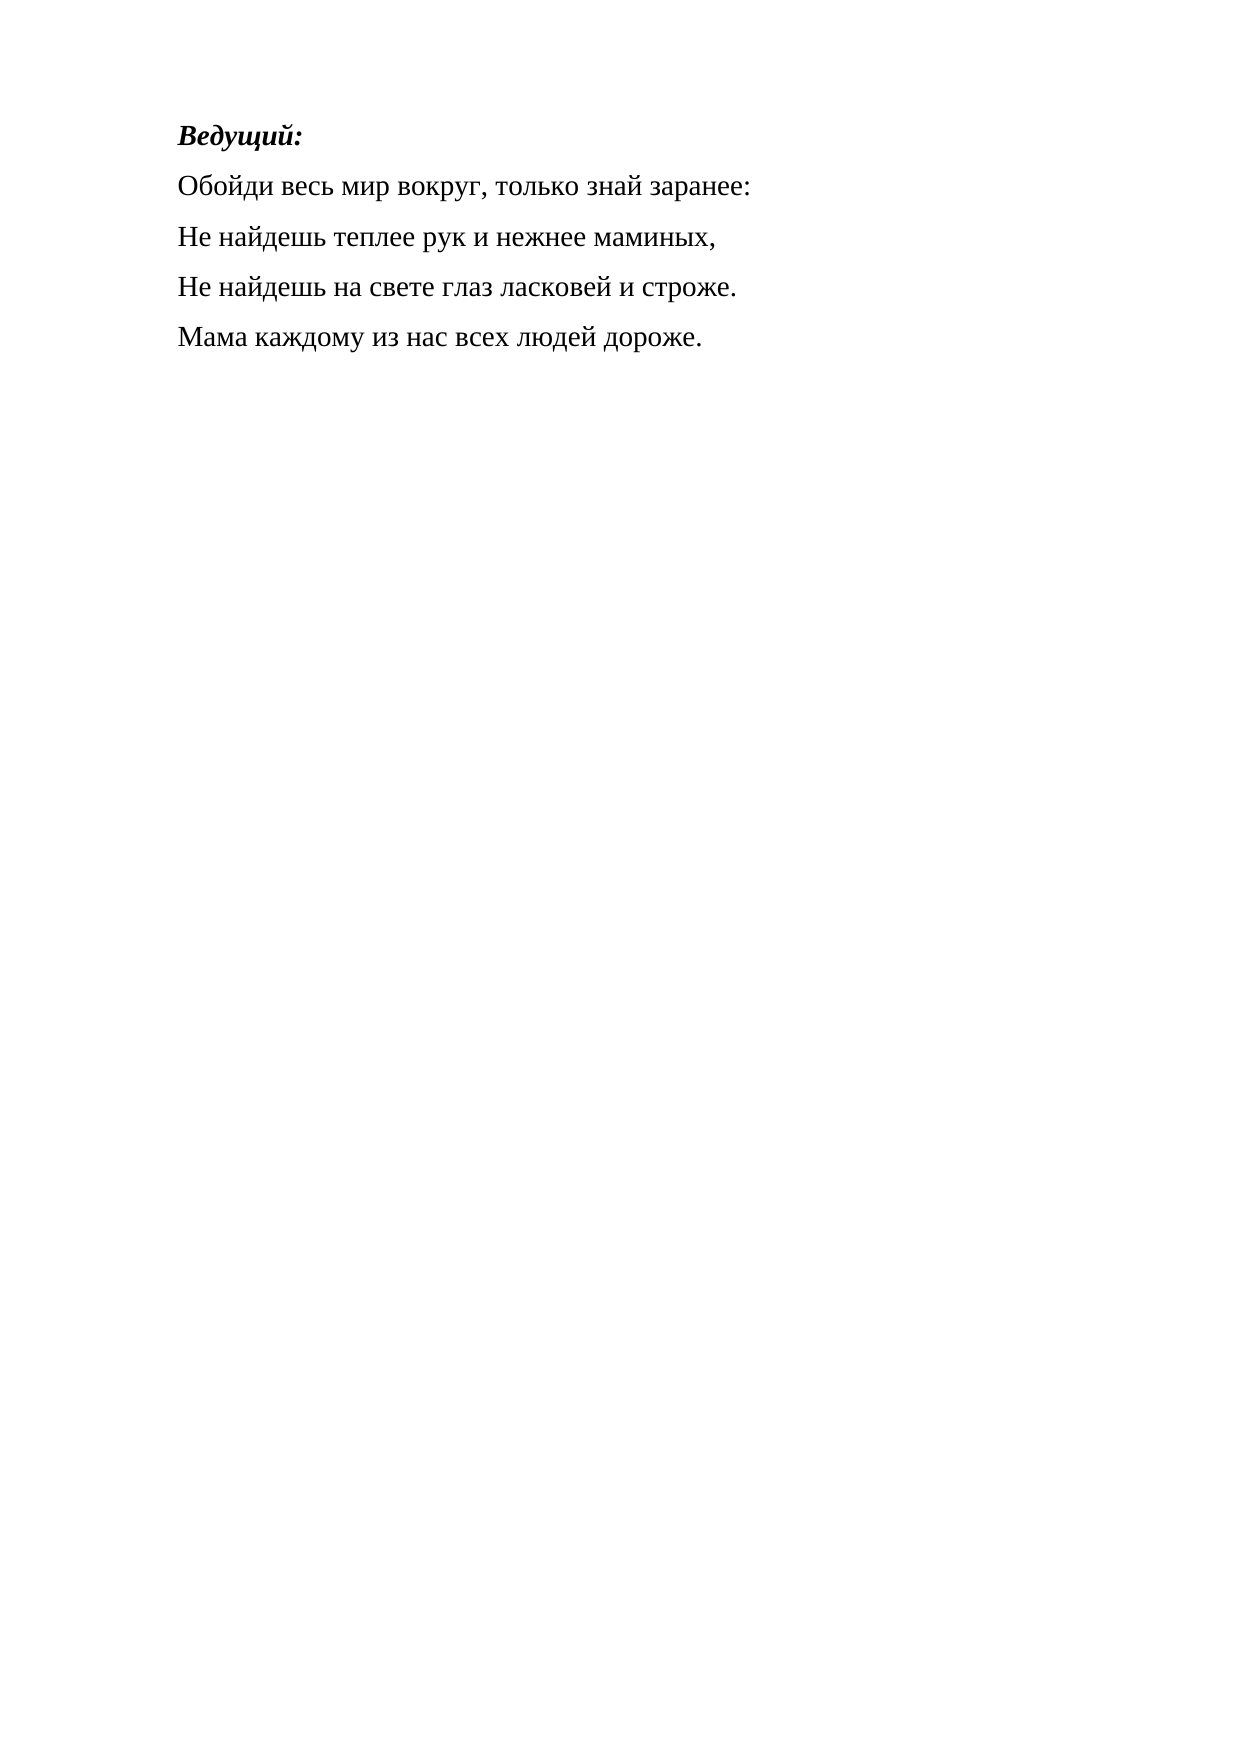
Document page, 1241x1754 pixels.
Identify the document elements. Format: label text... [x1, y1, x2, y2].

text Обойди весь мир вокруг, только знай заранее: Не найдешь теплее рук и нежнее маминых, Не найдешь на свете глаз ласковей и строже. Мама каждому из нас всех людей дороже. [177, 168, 1152, 353]
text Ведущий: [177, 118, 1152, 152]
